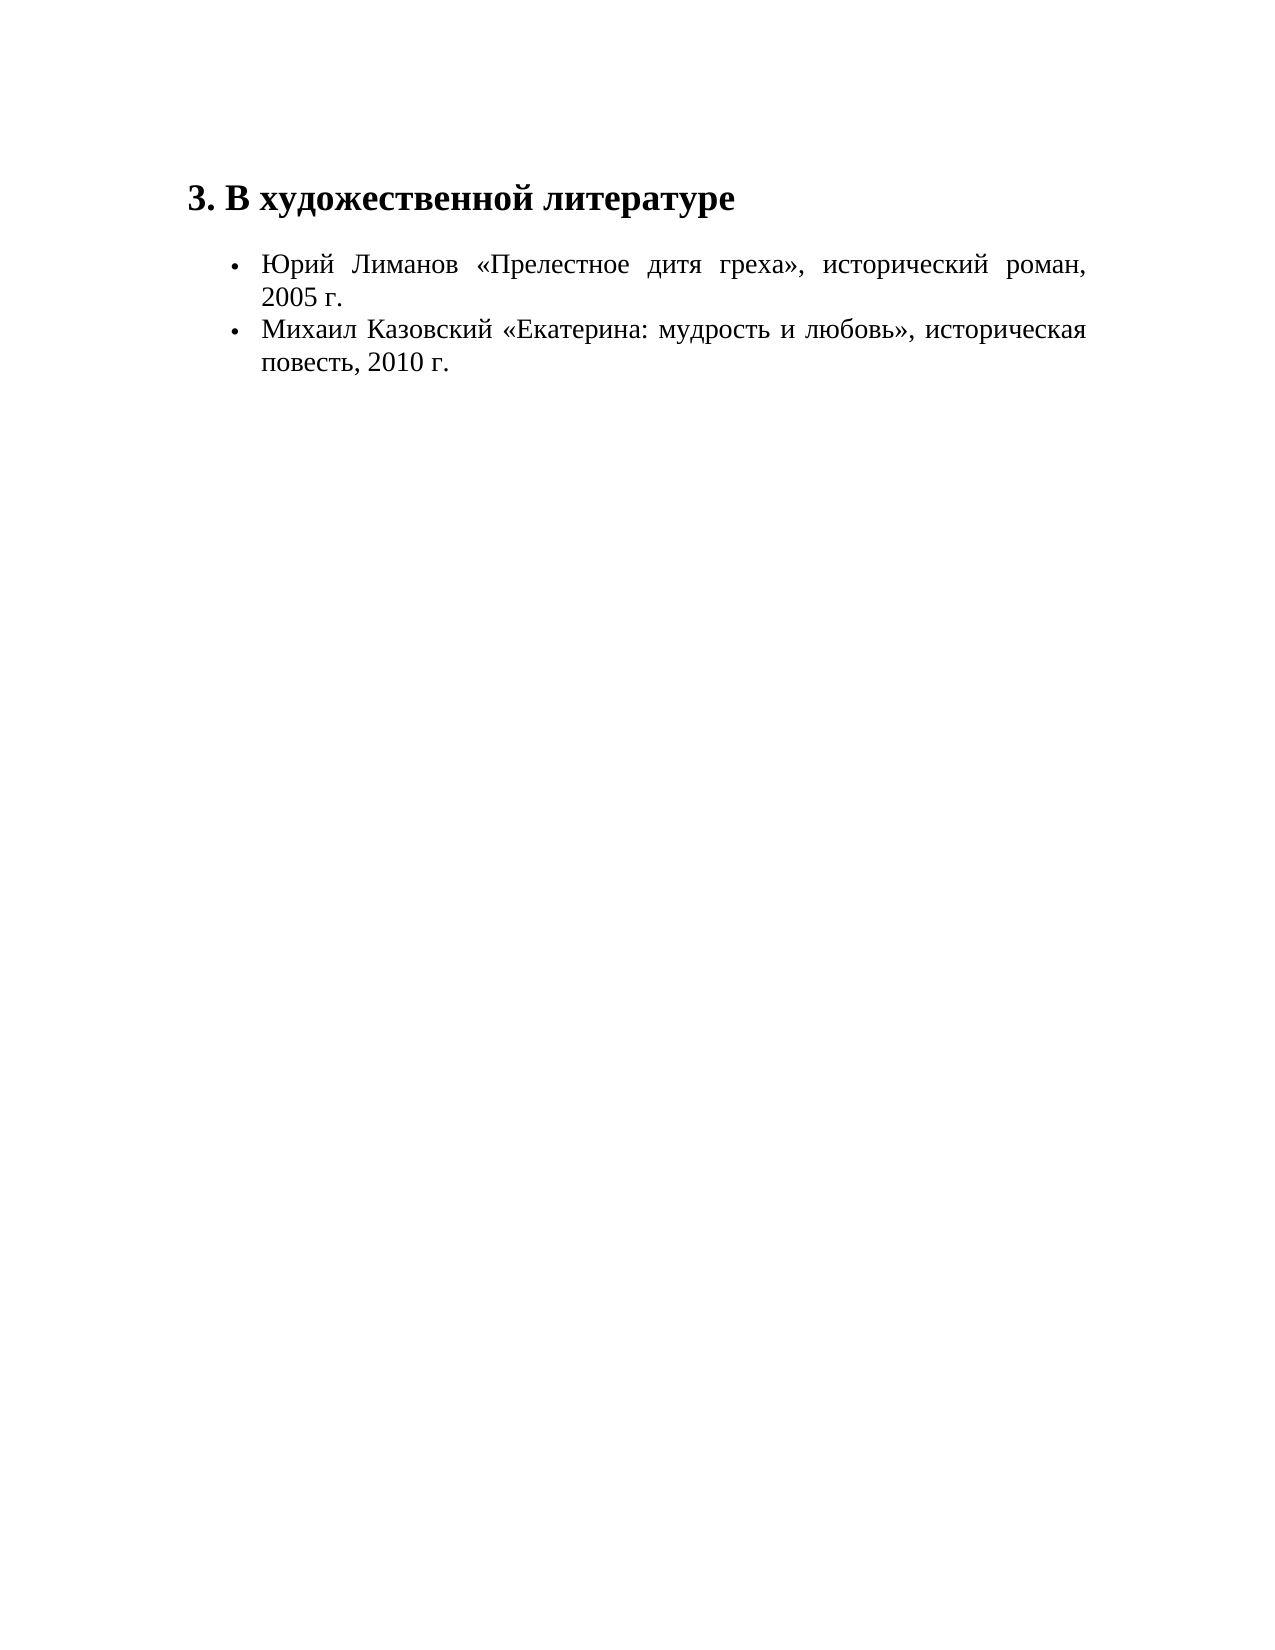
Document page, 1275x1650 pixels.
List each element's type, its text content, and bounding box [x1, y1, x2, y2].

list 3. В художественной литературе [187, 175, 1087, 218]
list Юрий Лиманов «Прелестное дитя греха», исторический роман, 2005 г. [232, 248, 1087, 312]
list Михаил Казовский «Екатерина: мудрость и любовь», историческая повесть, 2010 г. [232, 312, 1087, 377]
